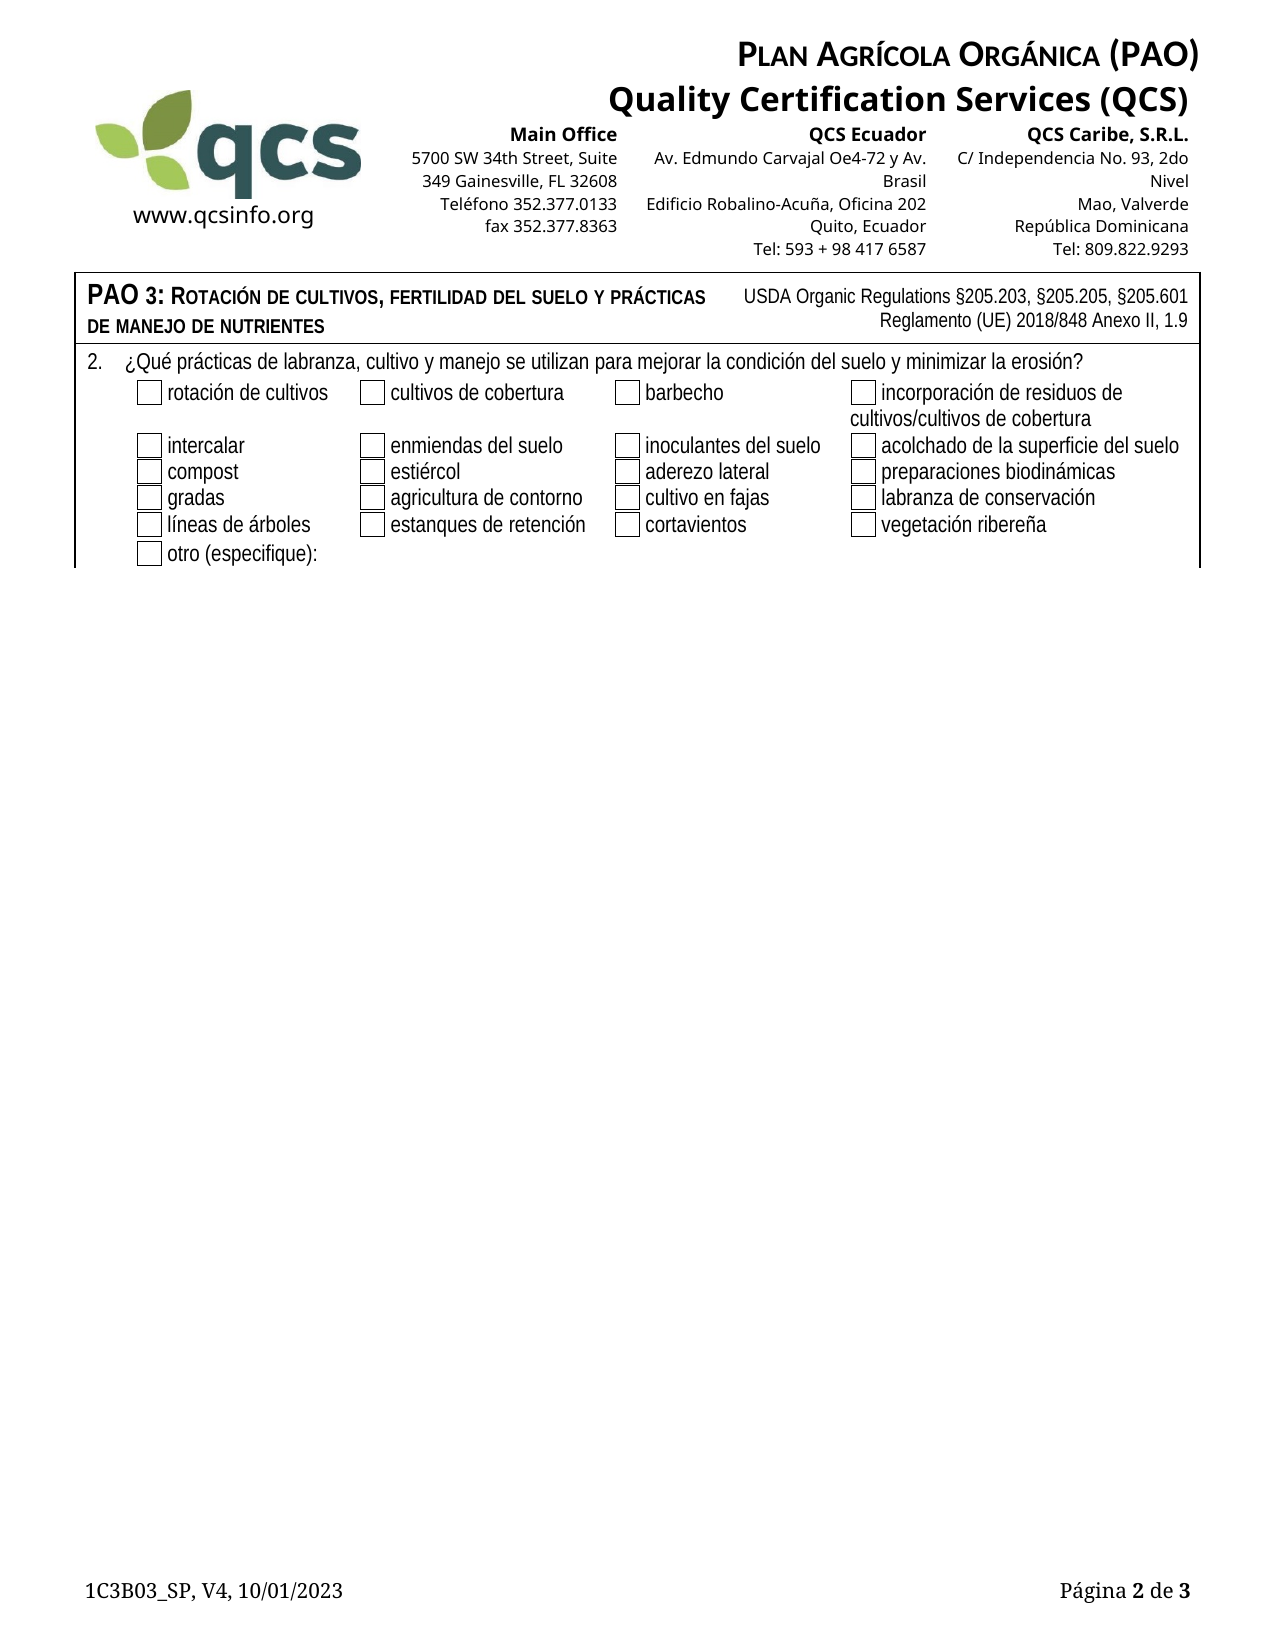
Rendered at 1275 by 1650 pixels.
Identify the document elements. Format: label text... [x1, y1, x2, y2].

table_header PAO 3: Rotación de cultivos, fertilidad del suelo y prácticas de manejo de nutrientes [76, 273, 731, 343]
table_header USDA Organic Regulations §205.203, §205.205, §205.601 Reglamento (UE) 2018/848 Anexo II, 1.9 [731, 273, 1199, 343]
picture [95, 90, 361, 199]
table_cell ¿Qué prácticas de labranza, cultivo y manejo se utilizan para mejorar la condición del suelo y minimizar la erosión? [76, 344, 1199, 568]
